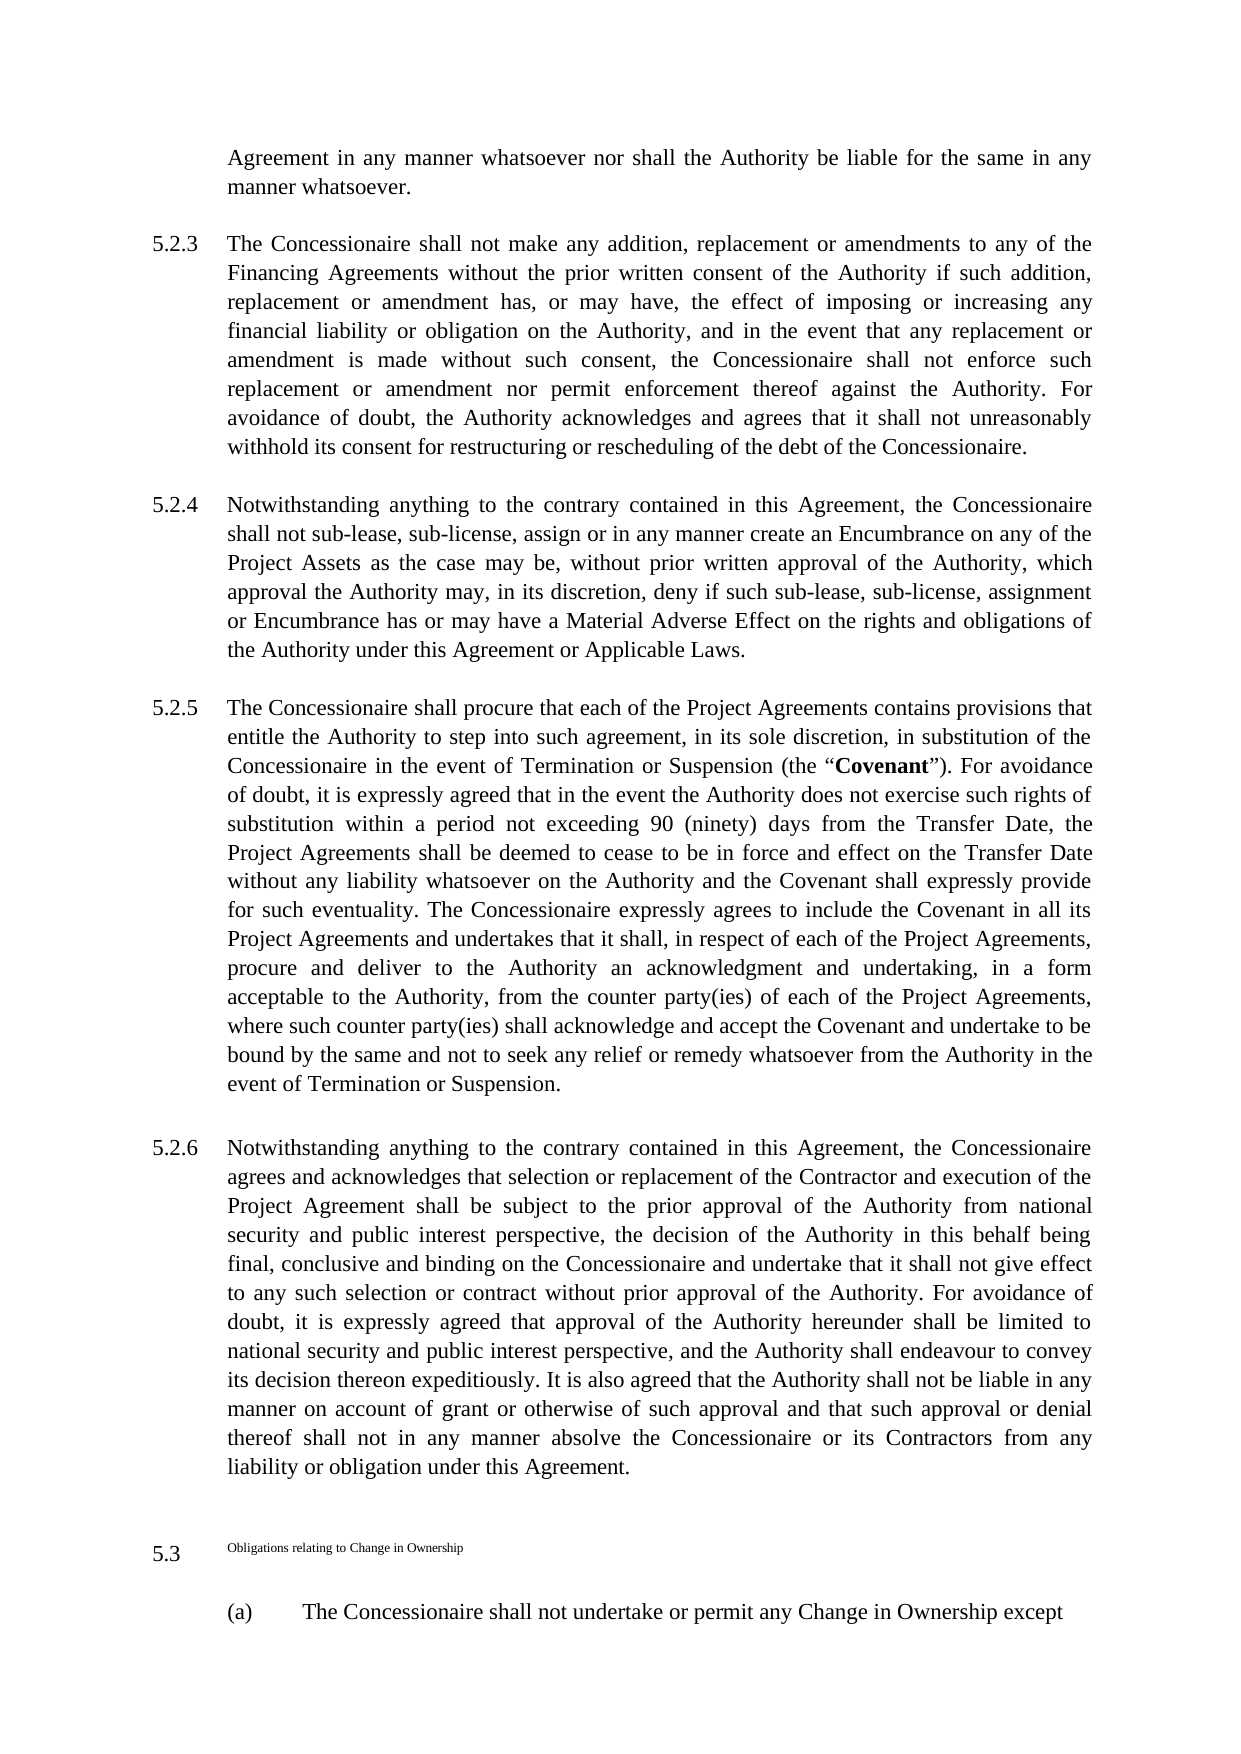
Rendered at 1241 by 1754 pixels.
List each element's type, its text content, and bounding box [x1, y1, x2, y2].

subtitle Obligations relating to Change in Ownership [152, 1540, 1159, 1566]
list The Concessionaire shall procure that each of the Project Agreements contains provisions that entitle the Authority to step into such agreement, in its sole discretion, in substitution of the Concessionaire in the event of Termination or Suspension (the “Covenant”). For avoidance of doubt, it is expressly agreed that in the event the Authority does not exercise such rights of substitution within a period not exceeding 90 (ninety) days from the Transfer Date, the Project Agreements shall be deemed to cease to be in force and effect on the Transfer Date without any liability whatsoever on the Authority and the Covenant shall expressly provide for such eventuality. The Concessionaire expressly agrees to include the Covenant in all its Project Agreements and undertakes that it shall, in respect of each of the Project Agreements, procure and deliver to the Authority an acknowledgment and undertaking, in a form acceptable to the Authority, from the counter party(ies) of each of the Project Agreements, where such counter party(ies) shall acknowledge and accept the Covenant and undertake to be bound by the same and not to seek any relief or remedy whatsoever from the Authority in the event of Termination or Suspension. [152, 694, 1093, 1097]
list Notwithstanding anything to the contrary contained in this Agreement, the Concessionaire shall not sub-lease, sub-license, assign or in any manner create an Encumbrance on any of the Project Assets as the case may be, without prior written approval of the Authority, which approval the Authority may, in its discretion, deny if such sub-lease, sub-license, assignment or Encumbrance has or may have a Material Adverse Effect on the rights and obligations of the Authority under this Agreement or Applicable Laws. [152, 491, 1093, 662]
list Notwithstanding anything to the contrary contained in this Agreement, the Concessionaire agrees and acknowledges that selection or replacement of the Contractor and execution of the Project Agreement shall be subject to the prior approval of the Authority from national security and public interest perspective, the decision of the Authority in this behalf being final, conclusive and binding on the Concessionaire and undertake that it shall not give effect to any such selection or contract without prior approval of the Authority. For avoidance of doubt, it is expressly agreed that approval of the Authority hereunder shall be limited to national security and public interest perspective, and the Authority shall endeavour to convey its decision thereon expeditiously. It is also agreed that the Authority shall not be liable in any manner on account of grant or otherwise of such approval and that such approval or denial thereof shall not in any manner absolve the Concessionaire or its Contractors from any liability or obligation under this Agreement. [152, 1134, 1093, 1479]
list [227, 1598, 1092, 1625]
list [152, 144, 1093, 199]
list The Concessionaire shall not make any addition, replacement or amendments to any of the Financing Agreements without the prior written consent of the Authority if such addition, replacement or amendment has, or may have, the effect of imposing or increasing any financial liability or obligation on the Authority, and in the event that any replacement or amendment is made without such consent, the Concessionaire shall not enforce such replacement or amendment nor permit enforcement thereof against the Authority. For avoidance of doubt, the Authority acknowledges and agrees that it shall not unreasonably withhold its consent for restructuring or rescheduling of the debt of the Concessionaire. [152, 230, 1093, 459]
